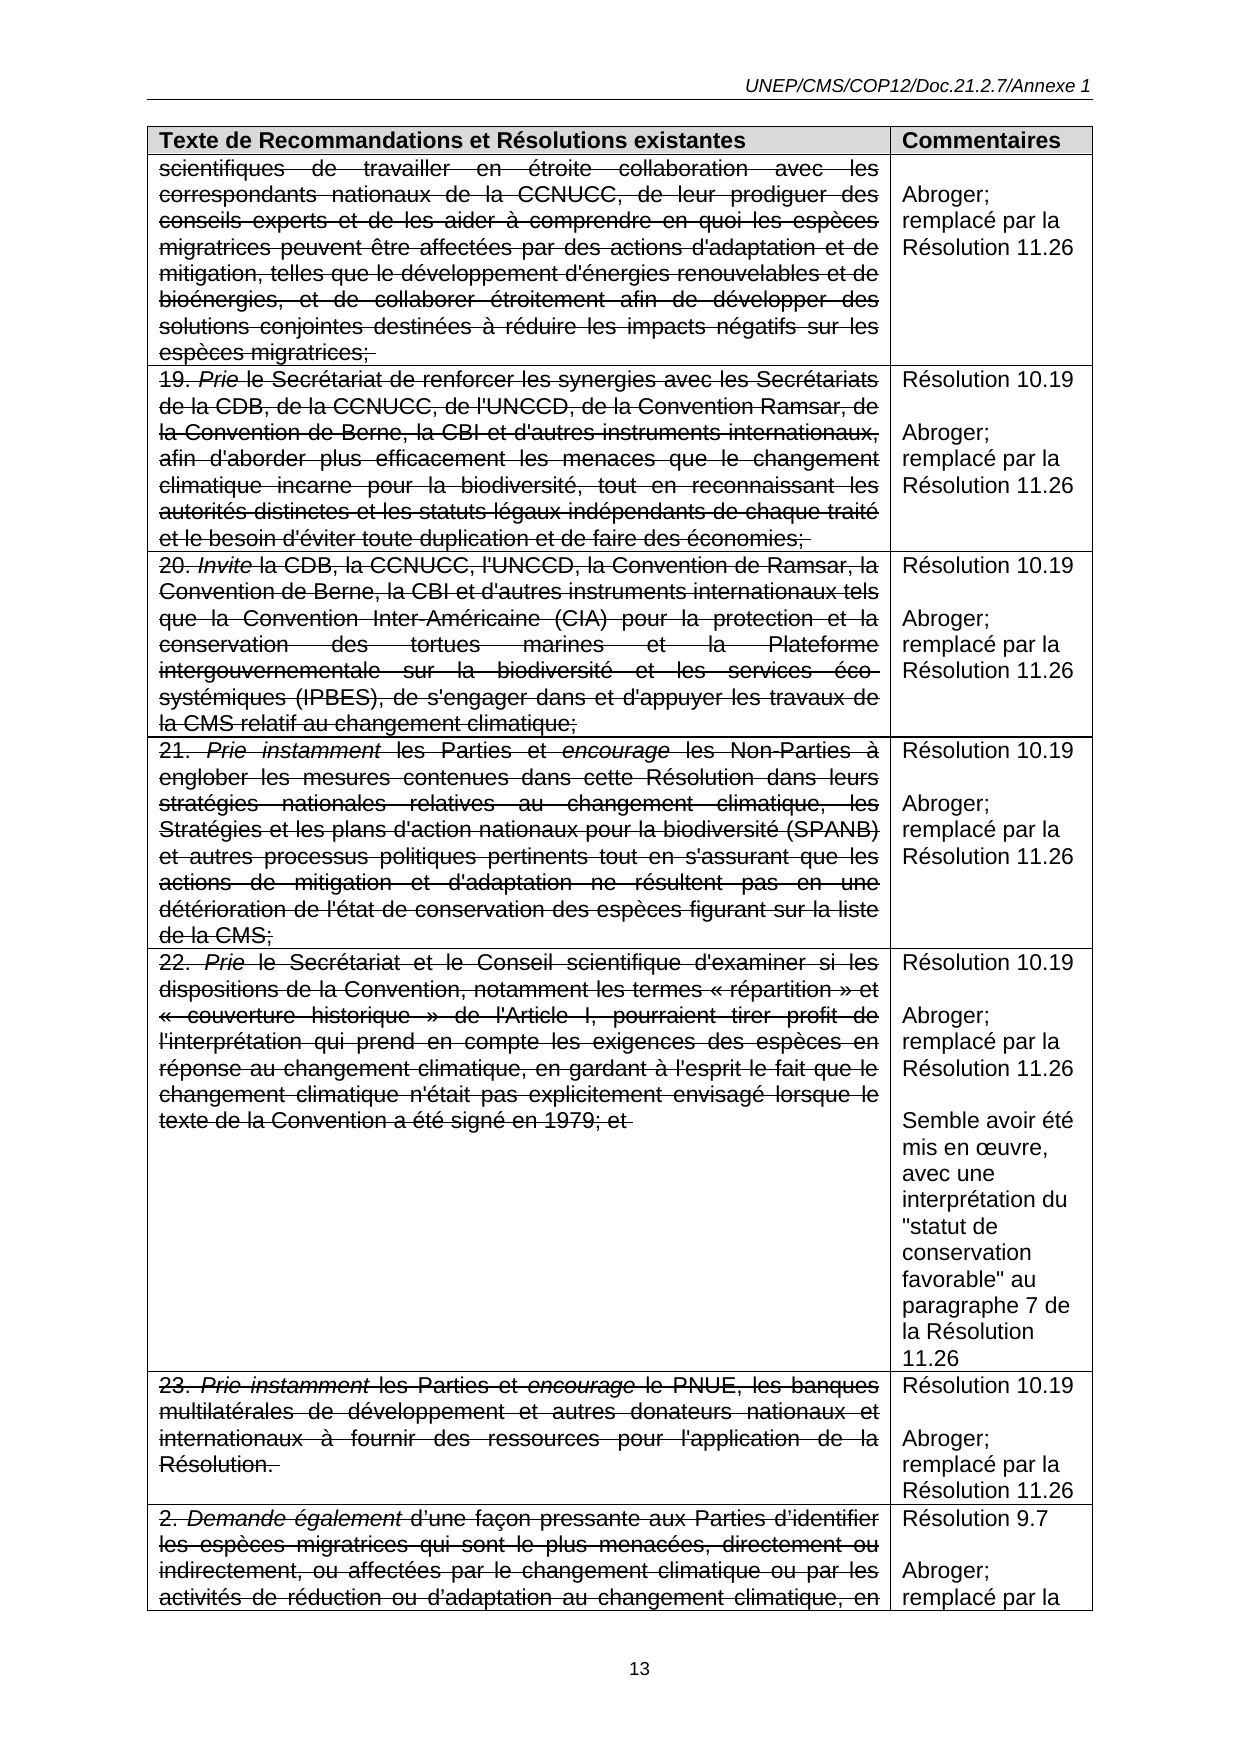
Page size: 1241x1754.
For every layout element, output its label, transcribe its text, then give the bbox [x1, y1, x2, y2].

table_header Commentaires [891, 127, 1092, 153]
table_cell 23. Prie instamment les Parties et encourage le PNUE, les banques multilatérales de développement et autres donateurs nationaux et internationaux à fournir des ressources pour l'application de la Résolution. [148, 1372, 890, 1504]
table_cell 21. Prie instamment les Parties et encourage les Non-Parties à englober les mesures contenues dans cette Résolution dans leurs stratégies nationales relatives au changement climatique, les Stratégies et les plans d'action nationaux pour la biodiversité (SPANB) et autres processus politiques pertinents tout en s'assurant que les actions de mitigation et d'adaptation ne résultent pas en une détérioration de l'état de conservation des espèces figurant sur la liste de la CMS; [148, 738, 890, 948]
table_cell 20. Invite la CDB, la CCNUCC, l'UNCCD, la Convention de Ramsar, la Convention de Berne, la CBI et d'autres instruments internationaux tels que la Convention Inter-Américaine (CIA) pour la protection et la conservation des tortues marines et la Plateforme intergouvernementale sur la biodiversité et les services éco-systémiques (IPBES), de s'engager dans et d'appuyer les travaux de la CMS relatif au changement climatique; [148, 552, 890, 736]
table_cell Résolution 10.19 Abroger; remplacé par la Résolution 11.26 Semble avoir été mis en œuvre, avec une interprétation du "statut de conservation favorable" au paragraphe 7 de la Résolution 11.26 [891, 949, 1092, 1371]
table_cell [148, 1505, 890, 1610]
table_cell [891, 1505, 1092, 1610]
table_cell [148, 155, 890, 365]
table_cell 22. Prie le Secrétariat et le Conseil scientifique d'examiner si les dispositions de la Convention, notamment les termes « répartition » et « couverture historique » de l'Article I, pourraient tirer profit de l'interprétation qui prend en compte les exigences des espèces en réponse au changement climatique, en gardant à l'esprit le fait que le changement climatique n'était pas explicitement envisagé lorsque le texte de la Convention a été signé en 1979; et [148, 949, 890, 1371]
table_header Texte de Recommandations et Résolutions existantes [148, 127, 890, 153]
table_cell Résolution 10.19 Abroger; remplacé par la Résolution 11.26 [891, 552, 1092, 736]
table_cell Résolution 10.19 Abroger; remplacé par la Résolution 11.26 [891, 1372, 1092, 1504]
table_cell Résolution 10.19 Abroger; remplacé par la Résolution 11.26 [891, 738, 1092, 948]
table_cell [891, 155, 1092, 365]
table_cell 19. Prie le Secrétariat de renforcer les synergies avec les Secrétariats de la CDB, de la CCNUCC, de l'UNCCD, de la Convention Ramsar, de la Convention de Berne, la CBI et d'autres instruments internationaux, afin d'aborder plus efficacement les menaces que le changement climatique incarne pour la biodiversité, tout en reconnaissant les autorités distinctes et les statuts légaux indépendants de chaque traité et le besoin d'éviter toute duplication et de faire des économies; [148, 366, 890, 551]
table_cell Résolution 10.19 Abroger; remplacé par la Résolution 11.26 [891, 366, 1092, 551]
